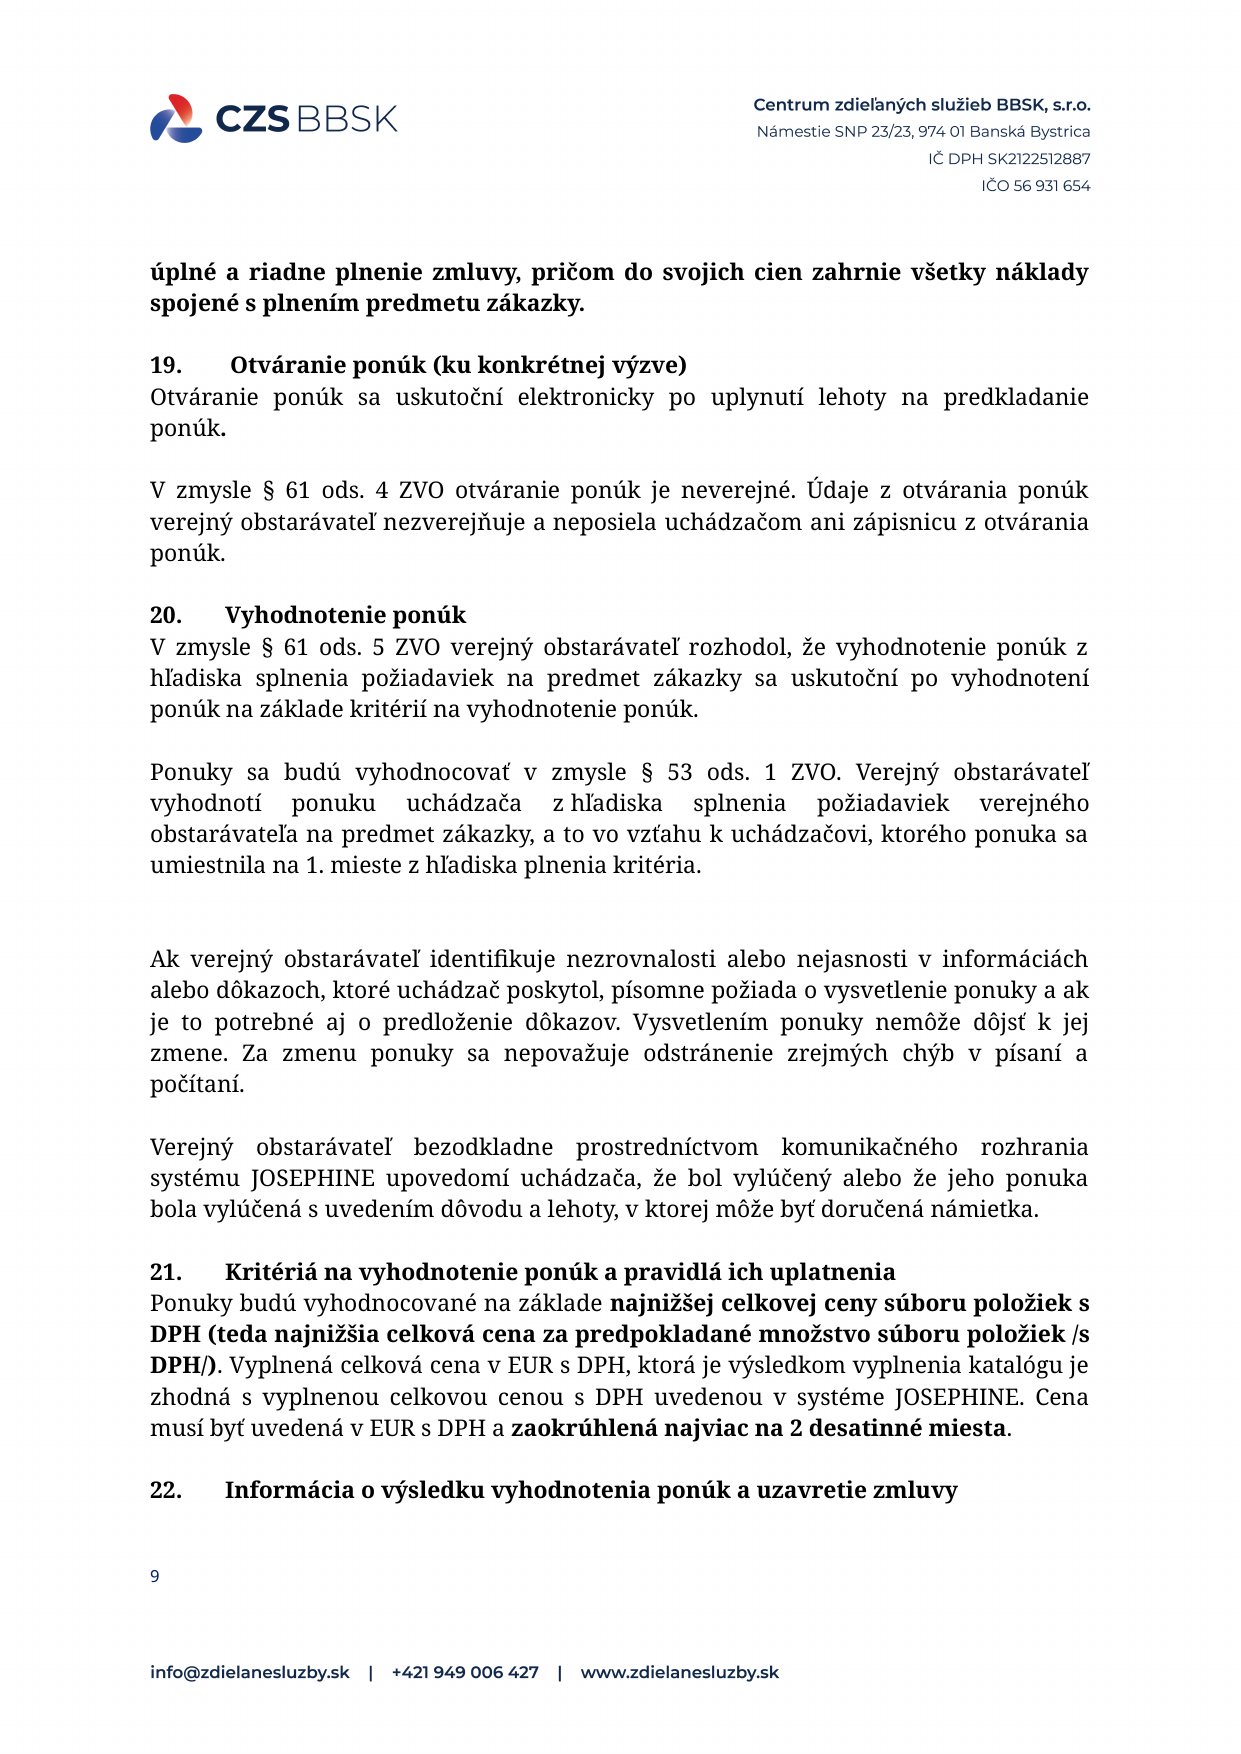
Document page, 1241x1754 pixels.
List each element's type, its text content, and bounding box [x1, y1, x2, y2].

text Verejný obstarávateľ bezodkladne prostredníctvom komunikačného rozhrania systému JOSEPHINE upovedomí uchádzača, že bol vylúčený alebo že jeho ponuka bola vylúčená s uvedením dôvodu a lehoty, v ktorej môže byť doručená námietka. [150, 1131, 1090, 1224]
text Otváranie ponúk sa uskutoční elektronicky po uplynutí lehoty na predkladanie ponúk. [150, 381, 1090, 443]
text V zmysle § 61 ods. 5 ZVO verejný obstarávateľ rozhodol, že vyhodnotenie ponúk z hľadiska splnenia požiadaviek na predmet zákazky sa uskutoční po vyhodnotení ponúk na základe kritérií na vyhodnotenie ponúk. [150, 631, 1090, 724]
text Ponuky sa budú vyhodnocovať v zmysle § 53 ods. 1 ZVO. Verejný obstarávateľ vyhodnotí ponuku uchádzača z hľadiska splnenia požiadaviek verejného obstarávateľa na predmet zákazky, a to vo vzťahu k uchádzačovi, ktorého ponuka sa umiestnila na 1. mieste z hľadiska plnenia kritéria. [150, 756, 1090, 881]
text 20. Vyhodnotenie ponúk [150, 599, 1090, 631]
text 21. Kritériá na vyhodnotenie ponúk a pravidlá ich uplatnenia [150, 1256, 1090, 1287]
text V zmysle § 61 ods. 4 ZVO otváranie ponúk je neverejné. Údaje z otvárania ponúk verejný obstarávateľ nezverejňuje a neposiela uchádzačom ani zápisnicu z otvárania ponúk. [150, 474, 1090, 568]
text 19. Otváranie ponúk (ku konkrétnej výzve) [150, 349, 1090, 381]
text Ak verejný obstarávateľ identifikuje nezrovnalosti alebo nejasnosti v informáciách alebo dôkazoch, ktoré uchádzač poskytol, písomne požiada o vysvetlenie ponuky a ak je to potrebné aj o predloženie dôkazov. Vysvetlením ponuky nemôže dôjsť k jej zmene. Za zmenu ponuky sa nepovažuje odstránenie zrejmých chýb v písaní a počítaní. [150, 943, 1090, 1099]
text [150, 256, 1090, 318]
text Ponuky budú vyhodnocované na základe najnižšej celkovej ceny súboru položiek s DPH (teda najnižšia celková cena za predpokladané množstvo súboru položiek /s DPH/). Vyplnená celková cena v EUR s DPH, ktorá je výsledkom vyplnenia katalógu je zhodná s vyplnenou celkovou cenou s DPH uvedenou v systéme JOSEPHINE. Cena musí byť uvedená v EUR s DPH a zaokrúhlená najviac na 2 desatinné miesta. [150, 1287, 1090, 1443]
text 22. Informácia o výsledku vyhodnotenia ponúk a uzavretie zmluvy [150, 1474, 1090, 1506]
